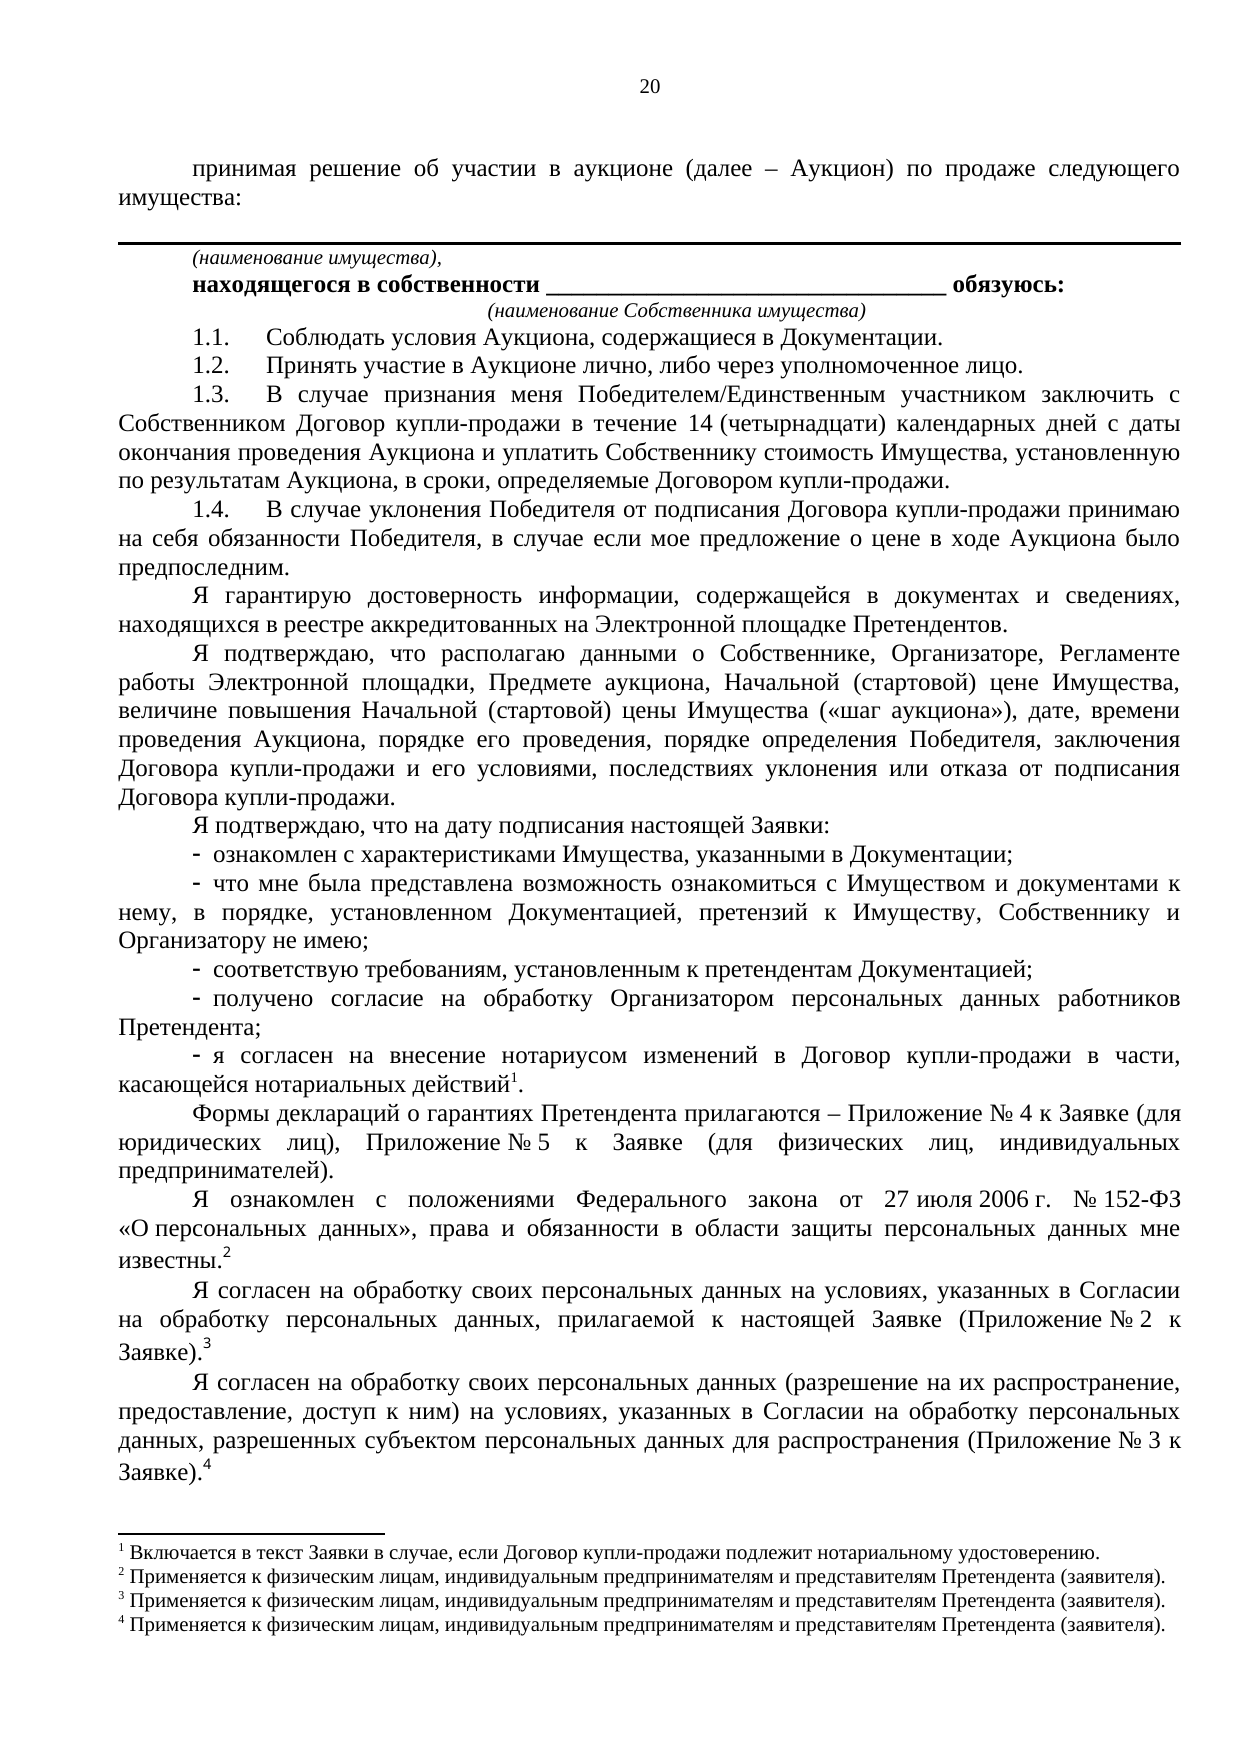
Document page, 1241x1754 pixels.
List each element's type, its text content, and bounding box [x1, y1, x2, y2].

list что мне была представлена возможность ознакомиться с Имуществом и документами к нему, в порядке, установленном Документацией, претензий к Имуществу, Собственнику и Организатору не имею; [118, 868, 1181, 954]
text принимая решение об участии в аукционе (далее – Аукцион) по продаже следующего имущества: [118, 153, 1181, 211]
text Я ознакомлен с положениями Федерального закона от 27 июля 2006 г. № 152-ФЗ «О персональных данных», права и обязанности в области защиты персональных данных мне известны. [118, 1184, 1181, 1276]
list ознакомлен с характеристиками Имущества, указанными в Документации; [118, 839, 1181, 868]
text Я гарантирую достоверность информации, содержащейся в документах и сведениях, находящихся в реестре аккредитованных на Электронной площадке Претендентов. [118, 580, 1181, 638]
list я согласен на внесение нотариусом изменений в Договор купли-продажи в части, касающейся нотариальных действий. [118, 1040, 1181, 1098]
list Принять участие в Аукционе лично, либо через уполномоченное лицо. [118, 350, 1181, 379]
list соответствую требованиям, установленным к претендентам Документацией; [118, 954, 1181, 983]
list В случае уклонения Победителя от подписания Договора купли-продажи принимаю на себя обязанности Победителя, в случае если мое предложение о цене в ходе Аукциона было предпоследним. [118, 494, 1181, 580]
list Соблюдать условия Аукциона, содержащиеся в Документации. [118, 322, 1181, 350]
list В случае признания меня Победителем/Единственным участником заключить с Собственником Договор купли-продажи в течение 14 (четырнадцати) календарных дней с даты окончания проведения Аукциона и уплатить Собственнику стоимость Имущества, установленную по результатам Аукциона, в сроки, определяемые Договором купли-продажи. [118, 379, 1181, 494]
text Я согласен на обработку своих персональных данных (разрешение на их распространение, предоставление, доступ к ним) на условиях, указанных в Согласии на обработку персональных данных, разрешенных субъектом персональных данных для распространения (Приложение № 3 к Заявке). [118, 1367, 1181, 1487]
text находящегося в собственности ________________________________ обязуюсь: [118, 269, 1181, 297]
text (наименование Собственника имущества) [118, 297, 1181, 322]
text Я согласен на обработку своих персональных данных на условиях, указанных в Согласии на обработку персональных данных, прилагаемой к настоящей Заявке (Приложение № 2 к Заявке). [118, 1276, 1181, 1367]
text Я подтверждаю, что на дату подписания настоящей Заявки: [118, 810, 1181, 839]
list получено согласие на обработку Организатором персональных данных работников Претендента; [118, 983, 1181, 1040]
text (наименование имущества), [118, 245, 1181, 269]
text Я подтверждаю, что располагаю данными о Собственнике, Организаторе, Регламенте работы Электронной площадки, Предмете аукциона, Начальной (стартовой) цене Имущества, величине повышения Начальной (стартовой) цены Имущества («шаг аукциона»), дате, времени проведения Аукциона, порядке его проведения, порядке определения Победителя, заключения Договора купли-продажи и его условиями, последствиях уклонения или отказа от подписания Договора купли-продажи. [118, 638, 1181, 810]
text Формы деклараций о гарантиях Претендента прилагаются – Приложение № 4 к Заявке (для юридических лиц), Приложение № 5 к Заявке (для физических лиц, индивидуальных предпринимателей). [118, 1098, 1181, 1184]
